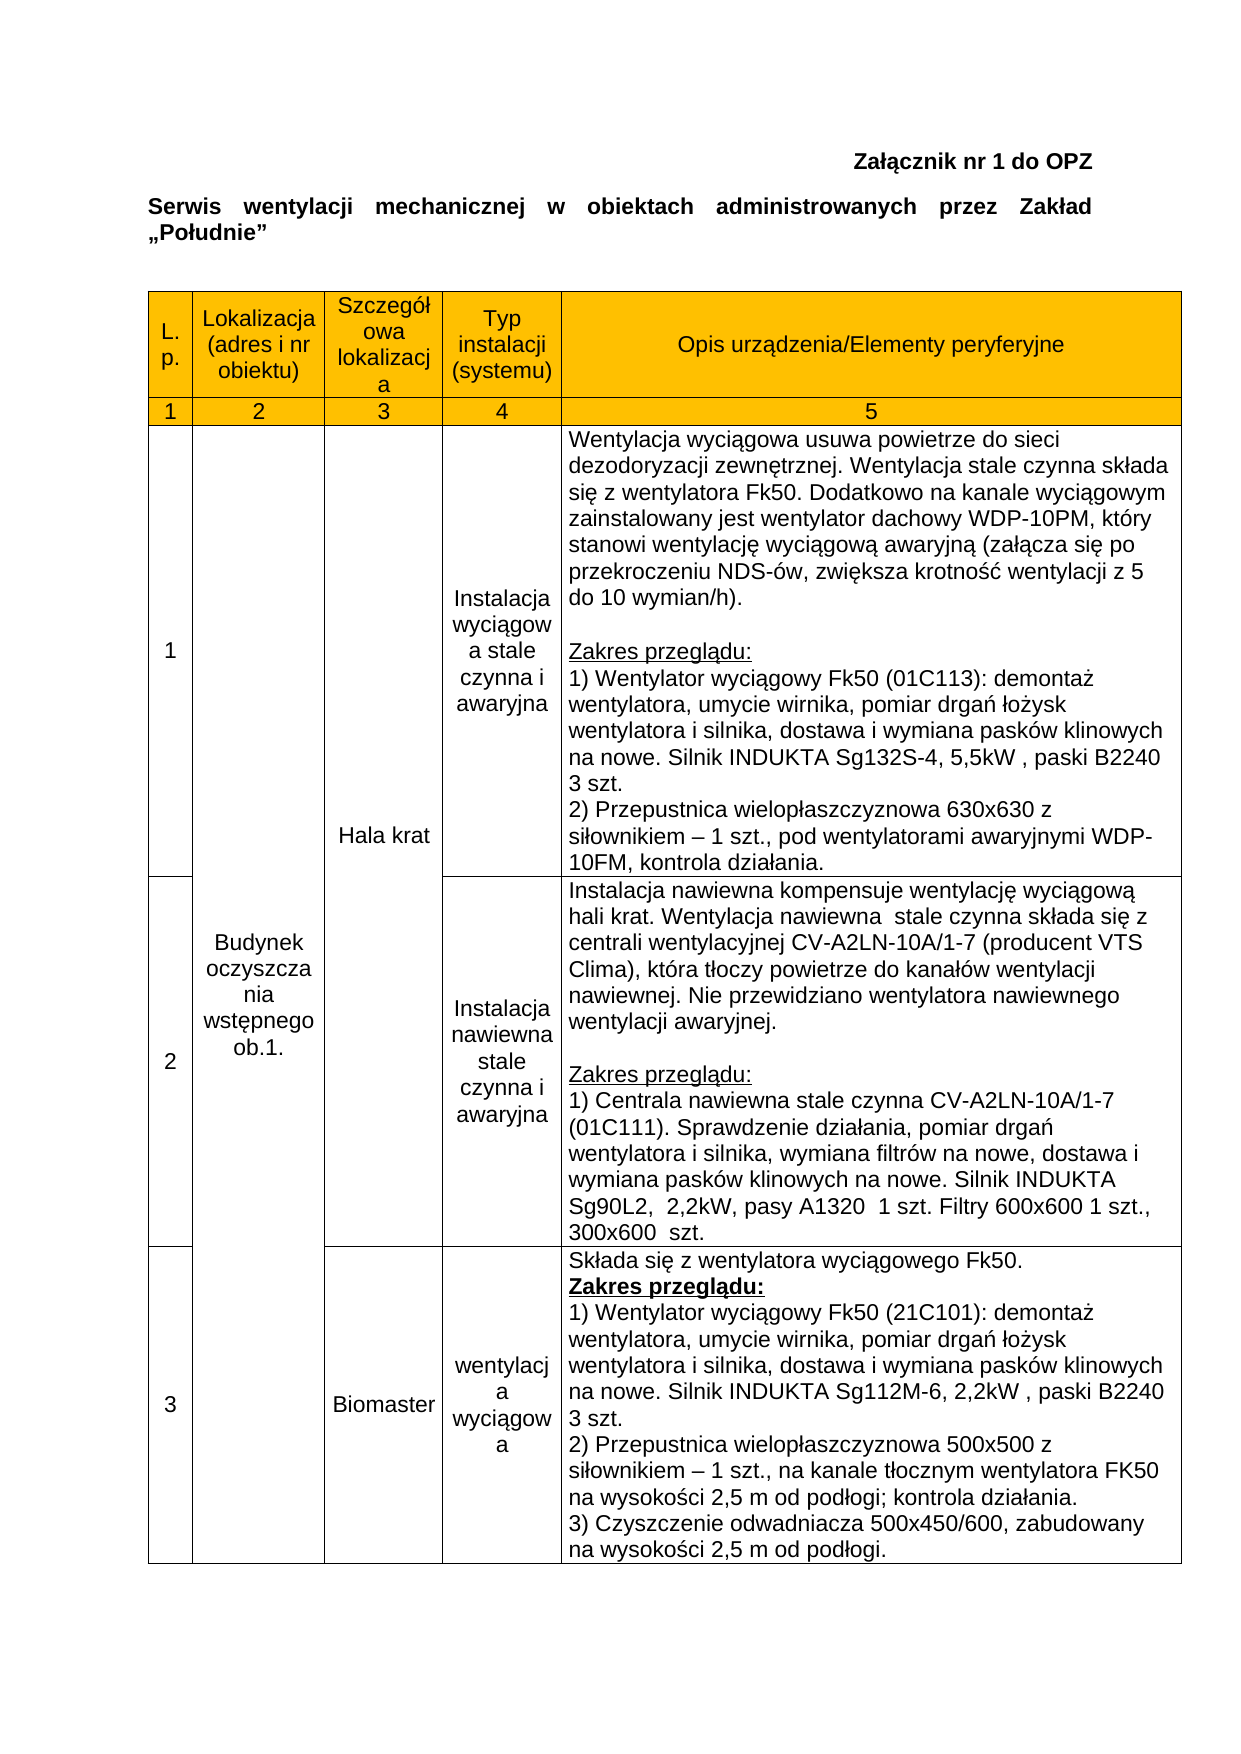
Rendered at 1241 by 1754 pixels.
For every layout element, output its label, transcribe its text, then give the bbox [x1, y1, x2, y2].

table_cell Składa się z wentylatora wyciągowego Fk50. Zakres przeglądu: 1) Wentylator wyciągowy Fk50 (21C101): demontaż wentylatora, umycie wirnika, pomiar drgań łożysk wentylatora i silnika, dostawa i wymiana pasków klinowych na nowe. Silnik INDUKTA Sg112M-6, 2,2kW , paski B2240 3 szt. 2) Przepustnica wielopłaszczyznowa 500x500 z siłownikiem – 1 szt., na kanale tłocznym wentylatora FK50 na wysokości 2,5 m od podłogi; kontrola działania. 3) Czyszczenie odwadniacza 500x450/600, zabudowany na wysokości 2,5 m od podłogi. [562, 1247, 1181, 1563]
table_cell 4 [443, 398, 561, 425]
table_cell 2 [193, 398, 324, 425]
table_cell wentylacja wyciągowa [443, 1247, 561, 1563]
table_cell Biomaster [325, 1247, 442, 1563]
table_cell Budynek oczyszczania wstępnego ob.1. [193, 426, 324, 1563]
table_cell 2 [149, 877, 192, 1246]
table_header L.p. [149, 292, 192, 397]
table_header Lokalizacja (adres i nr obiektu) [193, 292, 324, 397]
table_header Typ instalacji (systemu) [443, 292, 561, 397]
table_cell 1 [149, 426, 192, 876]
table_cell 1 [149, 398, 192, 425]
table_cell 3 [325, 398, 442, 425]
table_cell Wentylacja wyciągowa usuwa powietrze do sieci dezodoryzacji zewnętrznej. Wentylacja stale czynna składa się z wentylatora Fk50. Dodatkowo na kanale wyciągowym zainstalowany jest wentylator dachowy WDP-10PM, który stanowi wentylację wyciągową awaryjną (załącza się po przekroczeniu NDS-ów, zwiększa krotność wentylacji z 5 do 10 wymian/h). Zakres przeglądu: 1) Wentylator wyciągowy Fk50 (01C113): demontaż wentylatora, umycie wirnika, pomiar drgań łożysk wentylatora i silnika, dostawa i wymiana pasków klinowych na nowe. Silnik INDUKTA Sg132S-4, 5,5kW , paski B2240 3 szt. 2) Przepustnica wielopłaszczyznowa 630x630 z siłownikiem – 1 szt., pod wentylatorami awaryjnymi WDP-10FM, kontrola działania. [562, 426, 1181, 876]
text Serwis wentylacji mechanicznej w obiektach administrowanych przez Zakład „Południe” [148, 193, 1093, 245]
table_cell 5 [562, 398, 1181, 425]
table_header Szczegółowa lokalizacja [325, 292, 442, 397]
text Załącznik nr 1 do OPZ [148, 148, 1093, 174]
table_cell Instalacja nawiewna kompensuje wentylację wyciągową hali krat. Wentylacja nawiewna stale czynna składa się z centrali wentylacyjnej CV-A2LN-10A/1-7 (producent VTS Clima), która tłoczy powietrze do kanałów wentylacji nawiewnej. Nie przewidziano wentylatora nawiewnego wentylacji awaryjnej. Zakres przeglądu: 1) Centrala nawiewna stale czynna CV-A2LN-10A/1-7 (01C111). Sprawdzenie działania, pomiar drgań wentylatora i silnika, wymiana filtrów na nowe, dostawa i wymiana pasków klinowych na nowe. Silnik INDUKTA Sg90L2, 2,2kW, pasy A1320 1 szt. Filtry 600x600 1 szt., 300x600 szt. [562, 877, 1181, 1246]
table_cell Hala krat [325, 426, 442, 1246]
table_header Opis urządzenia/Elementy peryferyjne [562, 292, 1181, 397]
table_cell Instalacja wyciągowa stale czynna i awaryjna [443, 426, 561, 876]
table_cell Instalacja nawiewna stale czynna i awaryjna [443, 877, 561, 1246]
table_cell 3 [149, 1247, 192, 1563]
